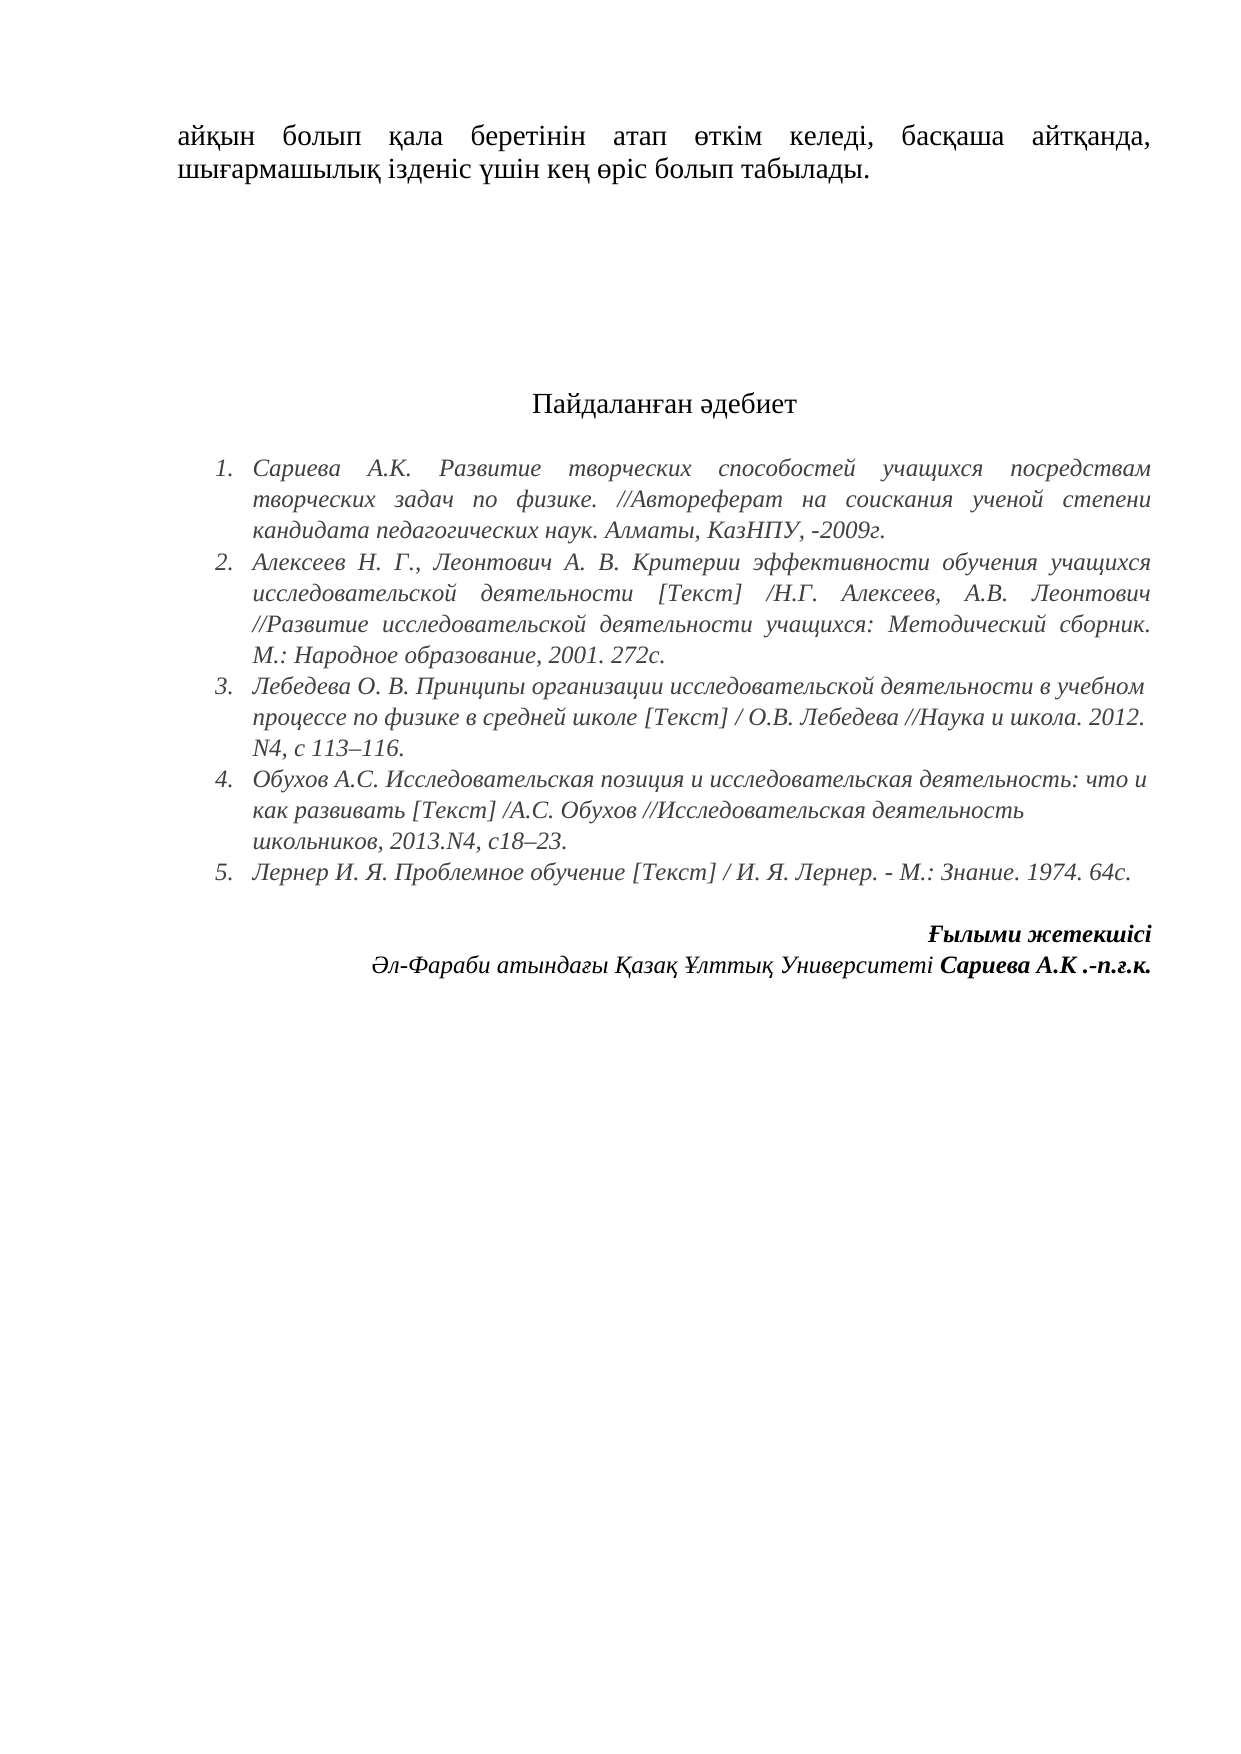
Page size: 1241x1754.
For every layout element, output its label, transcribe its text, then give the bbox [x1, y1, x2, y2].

list Лернер И. Я. Проблемное обучение [Текст] / И. Я. Лернер. - М.: Знание. 1974. 64с. [215, 857, 1152, 886]
list Алексеев Н. Г., Леонтович А. В. Критерии эффективности обучения учащихся исследовательской деятельности [Текст] /Н.Г. Алексеев, А.В. Леонтович //Развитие исследовательской деятельности учащихся: Методический сборник. М.: Народное образование, 2001. 272с. [215, 547, 1152, 668]
list Лебедева О. В. Принципы организации исследовательской деятельности в учебном процессе по физике в средней школе [Текст] / О.В. Лебедева //Наука и школа. 2012. N4, с 113–116. [215, 671, 1152, 762]
list Әл-Фараби атындағы Қазақ Ұлттық Университеті Сариева А.К .-п.ғ.к. [252, 950, 1152, 979]
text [177, 118, 1152, 185]
text Пайдаланған әдебиет [177, 386, 1152, 420]
list Ғылыми жетекшісі [252, 919, 1152, 948]
list Сариева А.К. Развитие творческих способостей учащихся посредствам творческих задач по физике. //Автореферат на соискания ученой степени кандидата педагогических наук. Алматы, КазНПУ, -2009г. [215, 453, 1152, 544]
list Обухов А.С. Исследовательская позиция и исследовательская деятельность: что и как развивать [Текст] /А.С. Обухов //Исследовательская деятельность школьников, 2013.N4, с18–23. [215, 764, 1152, 855]
